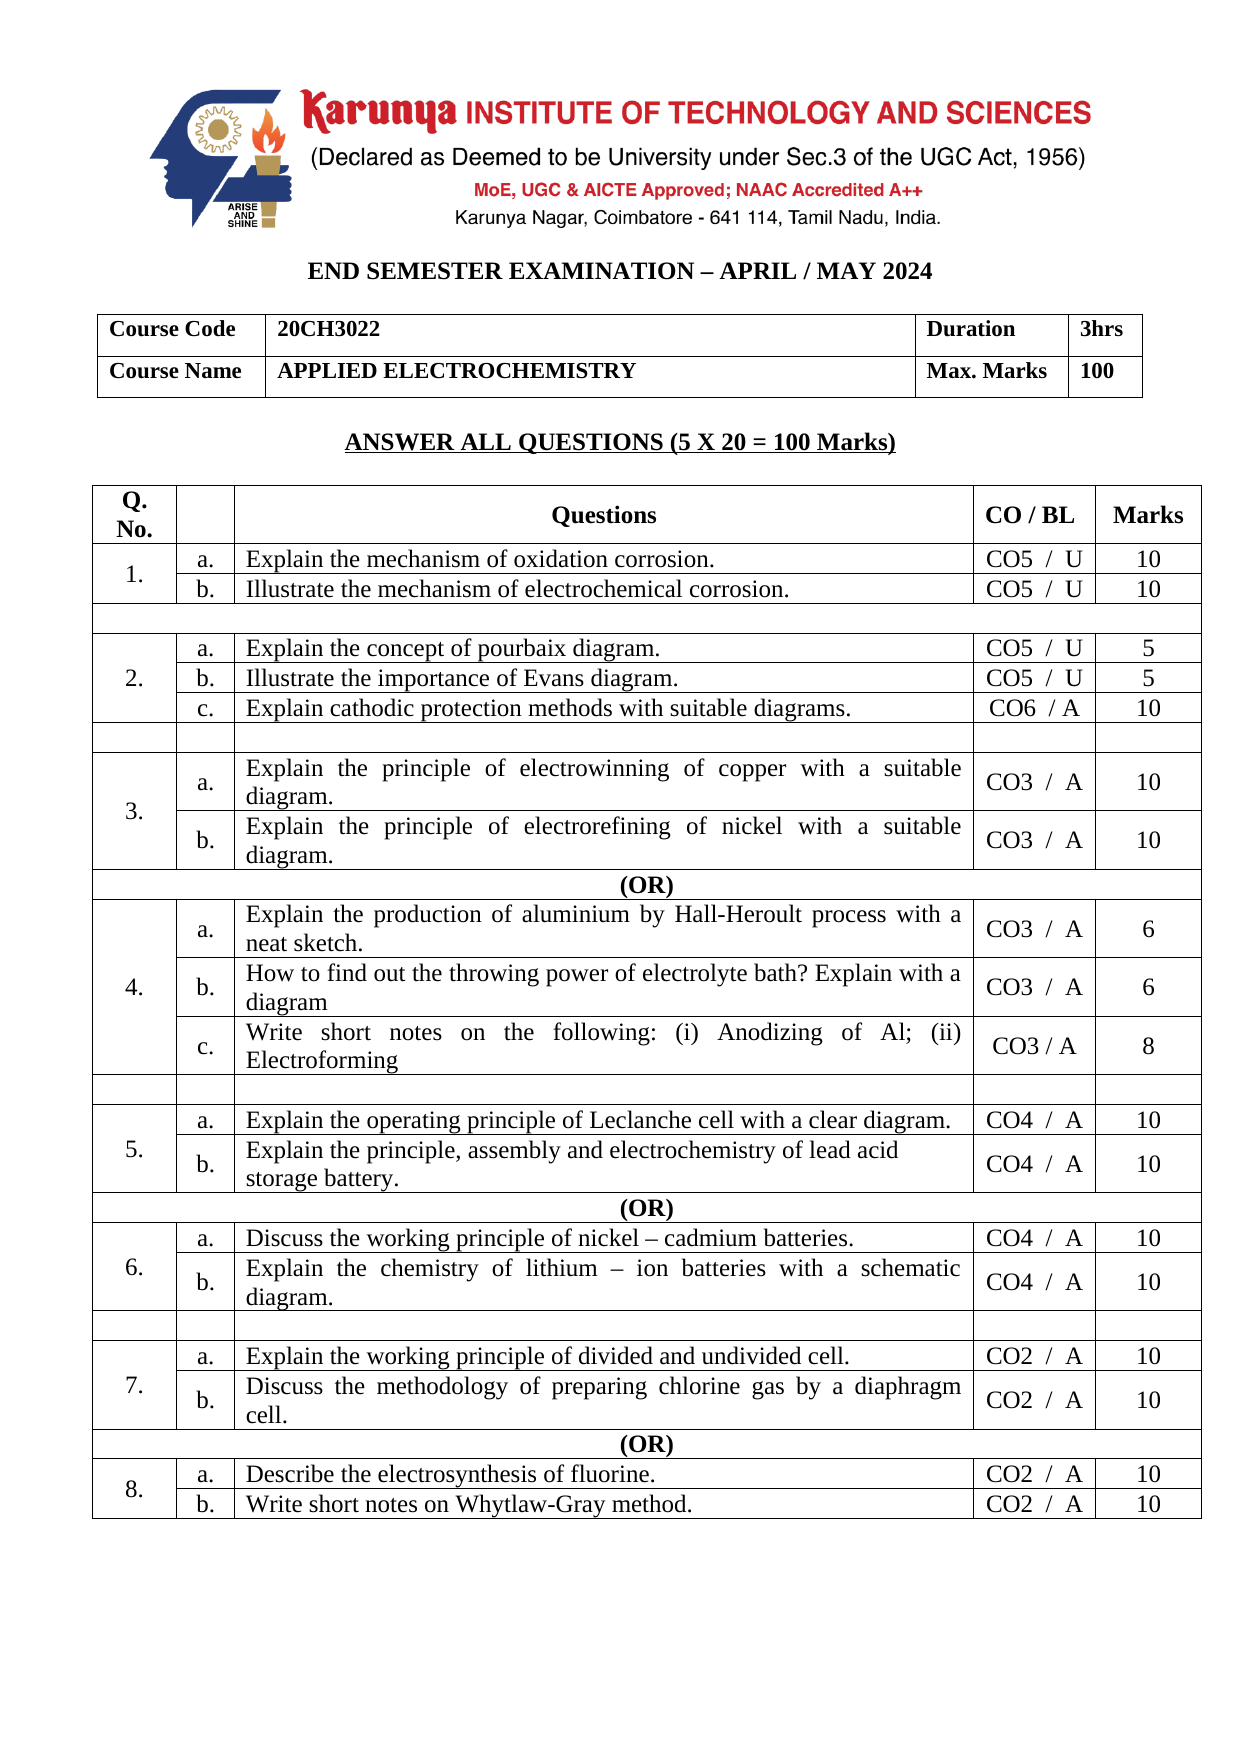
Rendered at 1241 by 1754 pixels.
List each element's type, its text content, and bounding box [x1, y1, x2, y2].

text ANSWER ALL QUESTIONS (5 X 20 = 100 Marks) [90, 427, 1150, 456]
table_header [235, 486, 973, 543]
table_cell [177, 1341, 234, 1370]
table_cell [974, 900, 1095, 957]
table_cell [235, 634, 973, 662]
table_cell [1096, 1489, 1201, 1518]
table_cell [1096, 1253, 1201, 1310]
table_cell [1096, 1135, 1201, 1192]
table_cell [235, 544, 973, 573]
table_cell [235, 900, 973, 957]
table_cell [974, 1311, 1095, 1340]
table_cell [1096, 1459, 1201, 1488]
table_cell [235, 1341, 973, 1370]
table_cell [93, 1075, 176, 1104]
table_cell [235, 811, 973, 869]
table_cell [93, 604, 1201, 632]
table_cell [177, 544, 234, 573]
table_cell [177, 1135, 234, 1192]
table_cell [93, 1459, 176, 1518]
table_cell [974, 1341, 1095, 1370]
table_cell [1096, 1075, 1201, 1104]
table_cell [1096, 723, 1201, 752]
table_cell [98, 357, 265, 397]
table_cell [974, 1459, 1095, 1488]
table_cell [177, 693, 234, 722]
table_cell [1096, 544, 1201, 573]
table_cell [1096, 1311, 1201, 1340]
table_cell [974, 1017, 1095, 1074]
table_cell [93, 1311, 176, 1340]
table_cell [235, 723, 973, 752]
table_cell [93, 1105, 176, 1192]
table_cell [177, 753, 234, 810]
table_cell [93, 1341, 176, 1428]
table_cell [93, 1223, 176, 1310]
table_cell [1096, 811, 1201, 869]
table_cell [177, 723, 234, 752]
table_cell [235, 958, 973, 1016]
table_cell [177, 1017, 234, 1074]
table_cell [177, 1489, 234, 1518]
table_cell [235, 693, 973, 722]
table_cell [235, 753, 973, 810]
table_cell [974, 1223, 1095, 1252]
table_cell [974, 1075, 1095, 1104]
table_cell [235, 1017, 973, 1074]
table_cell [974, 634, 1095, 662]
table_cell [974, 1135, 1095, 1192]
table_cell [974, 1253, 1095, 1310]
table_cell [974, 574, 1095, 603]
picture [149, 89, 1091, 228]
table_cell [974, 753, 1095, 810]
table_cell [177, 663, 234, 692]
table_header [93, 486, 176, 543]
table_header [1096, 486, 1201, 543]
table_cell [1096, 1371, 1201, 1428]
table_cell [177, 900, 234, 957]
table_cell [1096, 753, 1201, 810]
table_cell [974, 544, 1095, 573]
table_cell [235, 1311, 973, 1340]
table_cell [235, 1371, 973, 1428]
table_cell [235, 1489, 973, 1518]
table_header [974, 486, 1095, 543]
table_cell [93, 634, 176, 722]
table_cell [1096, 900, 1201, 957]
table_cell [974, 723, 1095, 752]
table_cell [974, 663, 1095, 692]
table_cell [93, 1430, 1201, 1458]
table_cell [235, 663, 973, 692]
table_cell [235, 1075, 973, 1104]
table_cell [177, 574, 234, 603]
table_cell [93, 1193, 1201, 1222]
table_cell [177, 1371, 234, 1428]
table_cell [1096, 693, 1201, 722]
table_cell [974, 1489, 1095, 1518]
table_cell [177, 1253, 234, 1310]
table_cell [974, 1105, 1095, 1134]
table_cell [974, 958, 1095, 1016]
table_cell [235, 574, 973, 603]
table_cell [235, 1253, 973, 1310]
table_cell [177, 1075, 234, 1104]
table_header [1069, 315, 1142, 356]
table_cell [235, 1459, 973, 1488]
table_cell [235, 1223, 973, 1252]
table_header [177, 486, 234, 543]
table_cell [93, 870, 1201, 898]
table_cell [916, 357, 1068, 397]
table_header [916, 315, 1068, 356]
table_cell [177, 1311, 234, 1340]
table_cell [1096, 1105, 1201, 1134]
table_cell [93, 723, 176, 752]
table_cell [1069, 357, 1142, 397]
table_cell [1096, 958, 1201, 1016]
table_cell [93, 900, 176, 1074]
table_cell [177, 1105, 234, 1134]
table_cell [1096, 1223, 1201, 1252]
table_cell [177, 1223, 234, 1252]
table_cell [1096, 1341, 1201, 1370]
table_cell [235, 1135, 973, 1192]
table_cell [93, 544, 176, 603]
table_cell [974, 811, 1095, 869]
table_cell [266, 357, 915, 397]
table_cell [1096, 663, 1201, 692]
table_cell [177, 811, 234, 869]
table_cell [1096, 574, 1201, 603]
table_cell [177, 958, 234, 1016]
text END SEMESTER EXAMINATION – APRIL / MAY 2024 [90, 256, 1150, 285]
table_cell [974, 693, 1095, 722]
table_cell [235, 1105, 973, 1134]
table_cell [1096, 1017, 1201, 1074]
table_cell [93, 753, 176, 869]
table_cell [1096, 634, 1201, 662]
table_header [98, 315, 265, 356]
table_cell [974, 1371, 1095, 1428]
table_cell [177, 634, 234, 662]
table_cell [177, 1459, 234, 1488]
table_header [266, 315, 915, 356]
